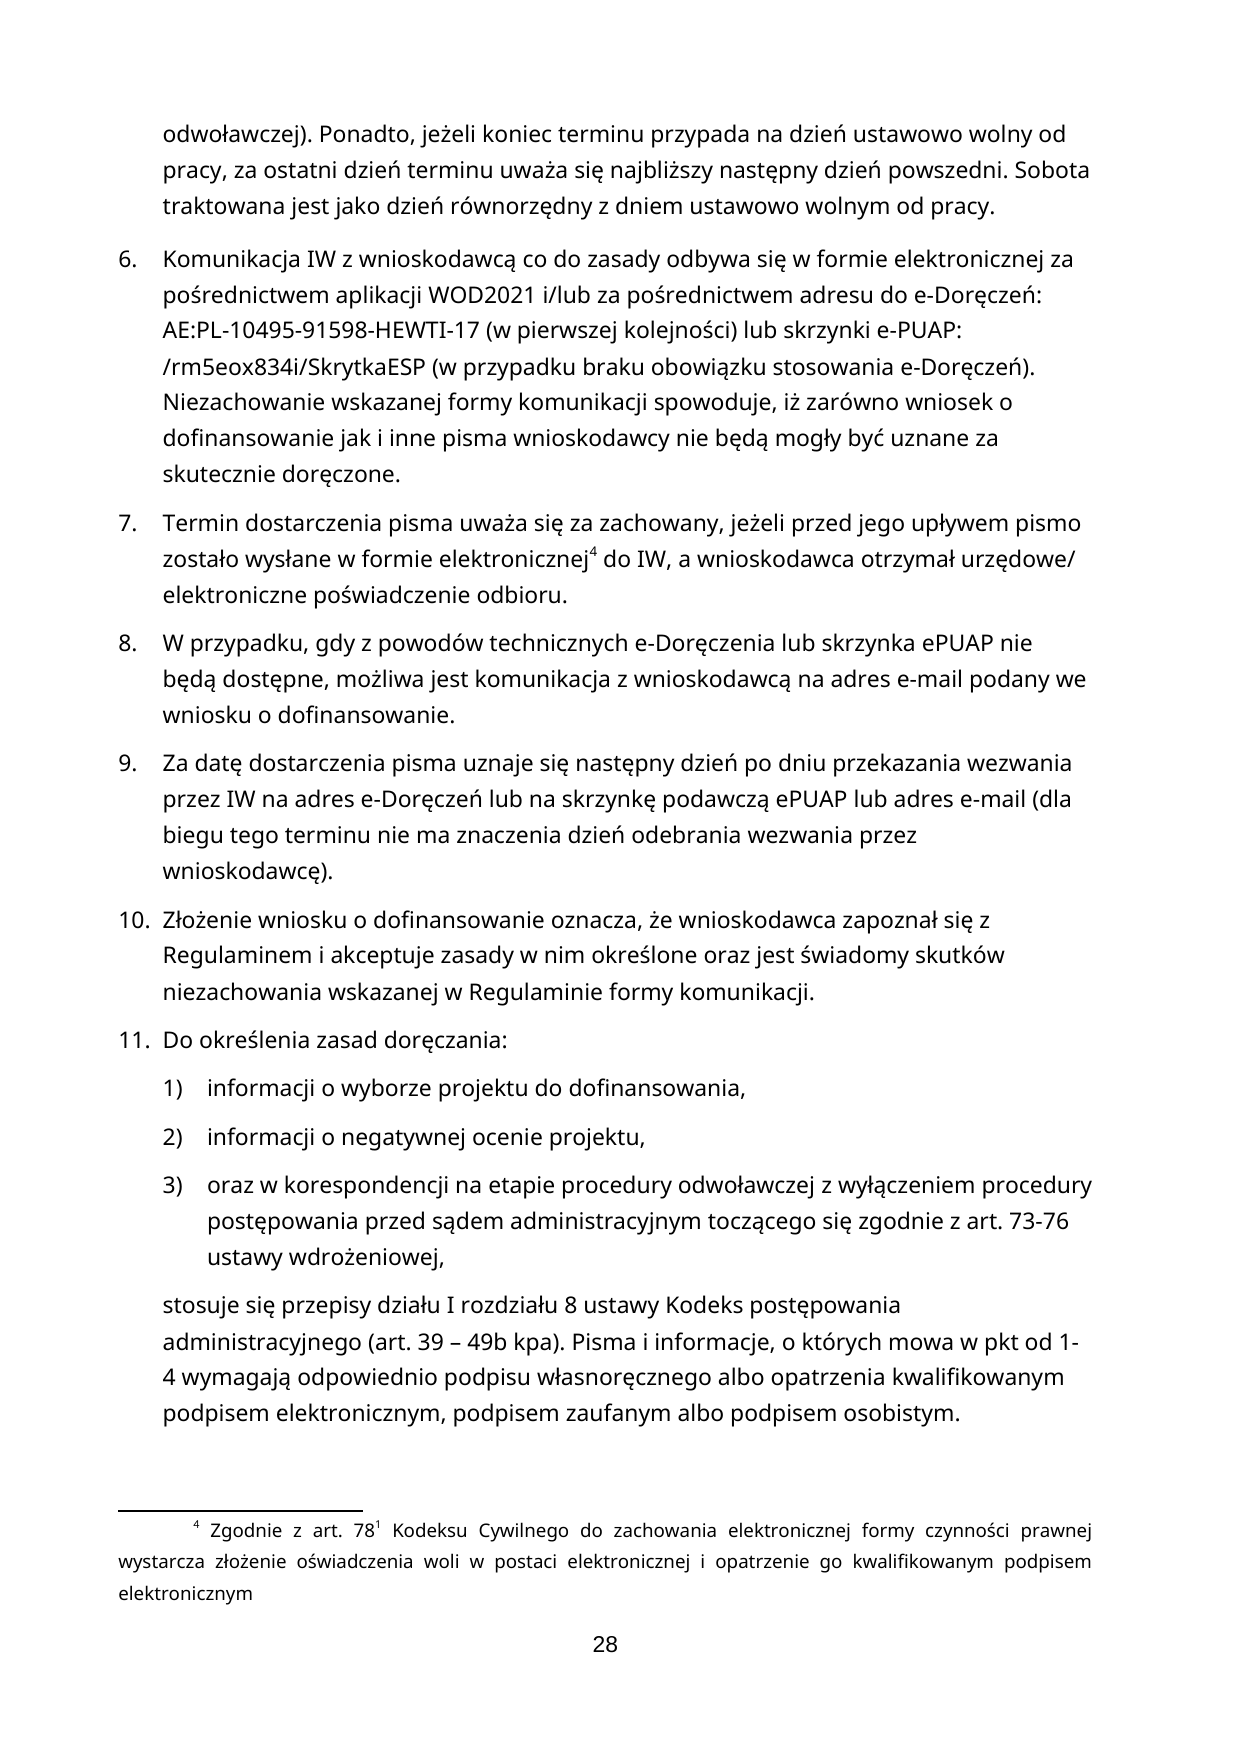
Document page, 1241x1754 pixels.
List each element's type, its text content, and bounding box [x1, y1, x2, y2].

list W przypadku, gdy z powodów technicznych e-Doręczenia lub skrzynka ePUAP nie będą dostępne, możliwa jest komunikacja z wnioskodawcą na adres e-mail podany we wniosku o dofinansowanie. [118, 627, 1092, 730]
list Termin dostarczenia pisma uważa się za zachowany, jeżeli przed jego upływem pismo zostało wysłane w formie elektronicznej do IW, a wnioskodawca otrzymał urzędowe/ elektroniczne poświadczenie odbioru. [118, 507, 1092, 610]
list Do określenia zasad doręczania: [118, 1024, 1092, 1055]
list Złożenie wniosku o dofinansowanie oznacza, że wnioskodawca zapoznał się z Regulaminem i akceptuje zasady w nim określone oraz jest świadomy skutków niezachowania wskazanej w Regulaminie formy komunikacji. [118, 903, 1092, 1007]
text stosuje się przepisy działu I rozdziału 8 ustawy Kodeks postępowania administracyjnego (art. 39 – 49b kpa). Pisma i informacje, o których mowa w pkt od 1-4 wymagają odpowiednio podpisu własnoręcznego albo opatrzenia kwalifikowanym podpisem elektronicznym, podpisem zaufanym albo podpisem osobistym. [162, 1289, 1092, 1428]
list informacji o negatywnej ocenie projektu, [162, 1121, 1092, 1152]
list Za datę dostarczenia pisma uznaje się następny dzień po dniu przekazania wezwania przez IW na adres e-Doręczeń lub na skrzynkę podawczą ePUAP lub adres e-mail (dla biegu tego terminu nie ma znaczenia dzień odebrania wezwania przez wnioskodawcę). [118, 747, 1092, 886]
list Komunikacja IW z wnioskodawcą co do zasady odbywa się w formie elektronicznej za pośrednictwem aplikacji WOD2021 i/lub za pośrednictwem adresu do e-Doręczeń: AE:PL-10495-91598-HEWTI-17 (w pierwszej kolejności) lub skrzynki e-PUAP: /rm5eox834i/SkrytkaESP (w przypadku braku obowiązku stosowania e-Doręczeń). Niezachowanie wskazanej formy komunikacji spowoduje, iż zarówno wniosek o dofinansowanie jak i inne pisma wnioskodawcy nie będą mogły być uznane za skutecznie doręczone. [118, 243, 1092, 489]
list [118, 118, 1092, 221]
list oraz w korespondencji na etapie procedury odwoławczej z wyłączeniem procedury postępowania przed sądem administracyjnym toczącego się zgodnie z art. 73-76 ustawy wdrożeniowej, [162, 1169, 1092, 1272]
list informacji o wyborze projektu do dofinansowania, [162, 1072, 1092, 1103]
